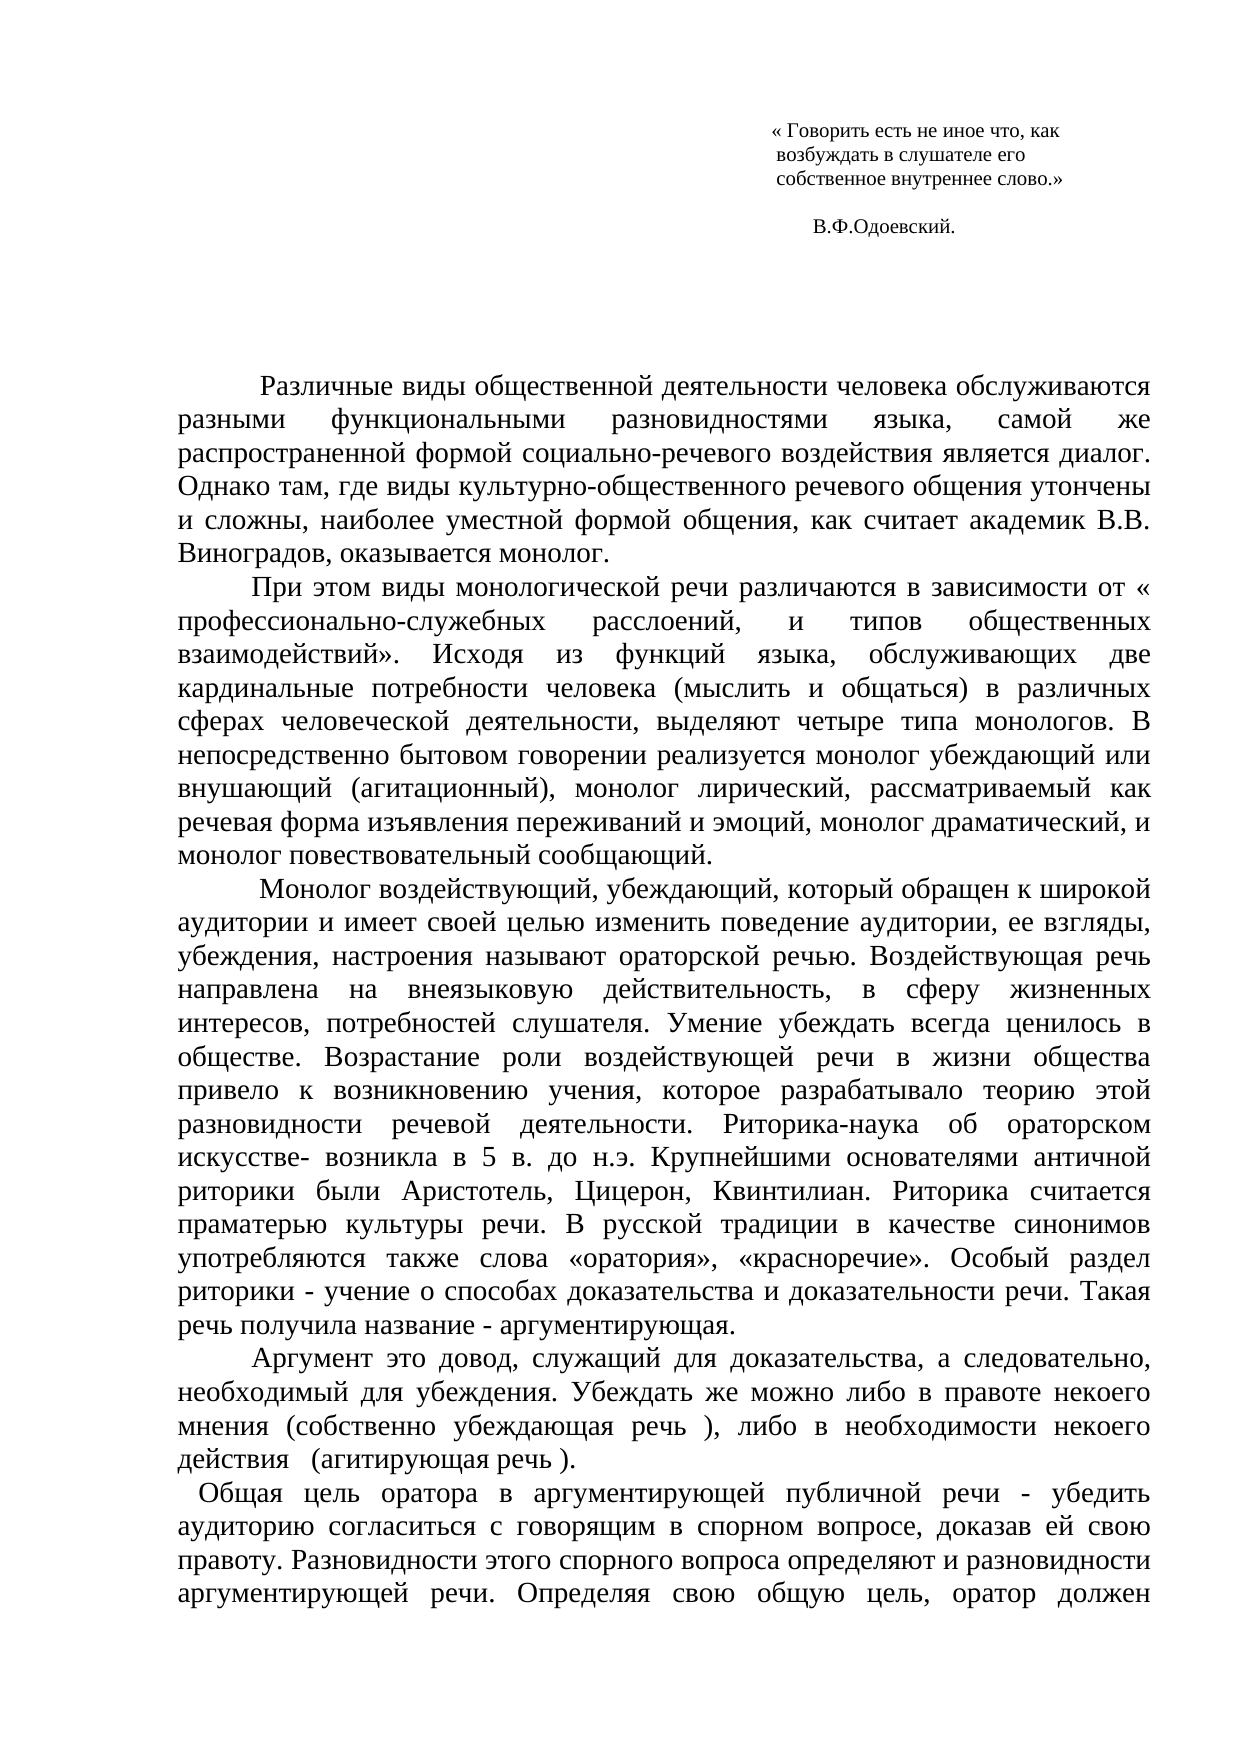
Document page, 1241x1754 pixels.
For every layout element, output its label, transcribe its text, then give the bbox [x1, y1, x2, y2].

text При этом виды монологической речи различаются в зависимости от « профессионально-служебных расслоений, и типов общественных взаимодействий». Исходя из функций языка, обслуживающих две кардинальные потребности человека (мыслить и общаться) в различных сферах человеческой деятельности, выделяют четыре типа монологов. В непосредственно бытовом говорении реализуется монолог убеждающий или внушающий (агитационный), монолог лирический, рассматриваемый как речевая форма изъявления переживаний и эмоций, монолог драматический, и монолог повествовательный сообщающий. [177, 569, 1152, 871]
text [177, 1475, 1152, 1609]
text Аргумент это довод, служащий для доказательства, а следовательно, необходимый для убеждения. Убеждать же можно либо в правоте некоего мнения (собственно убеждающая речь ), либо в необходимости некоего действия (агитирующая речь ). [177, 1341, 1152, 1475]
text возбуждать в слушателе его [177, 142, 1152, 166]
text собственное внутреннее слово.» [177, 166, 1152, 190]
text Различные виды общественной деятельности человека обслуживаются разными функциональными разновидностями языка, самой же распространенной формой социально-речевого воздействия является диалог. Однако там, где виды культурно-общественного речевого общения утончены и сложны, наиболее уместной формой общения, как считает академик В.В. Виноградов, оказывается монолог. [177, 368, 1152, 569]
text « Говорить есть не иное что, как [177, 118, 1152, 142]
text В.Ф.Одоевский. [177, 214, 1152, 238]
text Монолог воздействующий, убеждающий, который обращен к широкой аудитории и имеет своей целью изменить поведение аудитории, ее взгляды, убеждения, настроения называют ораторской речью. Воздействующая речь направлена на внеязыковую действительность, в сферу жизненных интересов, потребностей слушателя. Умение убеждать всегда ценилось в обществе. Возрастание роли воздействующей речи в жизни общества привело к возникновению учения, которое разрабатывало теорию этой разновидности речевой деятельности. Риторика-наука об ораторском искусстве- возникла в 5 в. до н.э. Крупнейшими основателями античной риторики были Аристотель, Цицерон, Квинтилиан. Риторика считается праматерью культуры речи. В русской традиции в качестве синонимов употребляются также слова «оратория», «красноречие». Особый раздел риторики - учение о способах доказательства и доказательности речи. Такая речь получила название - аргументирующая. [177, 871, 1152, 1341]
